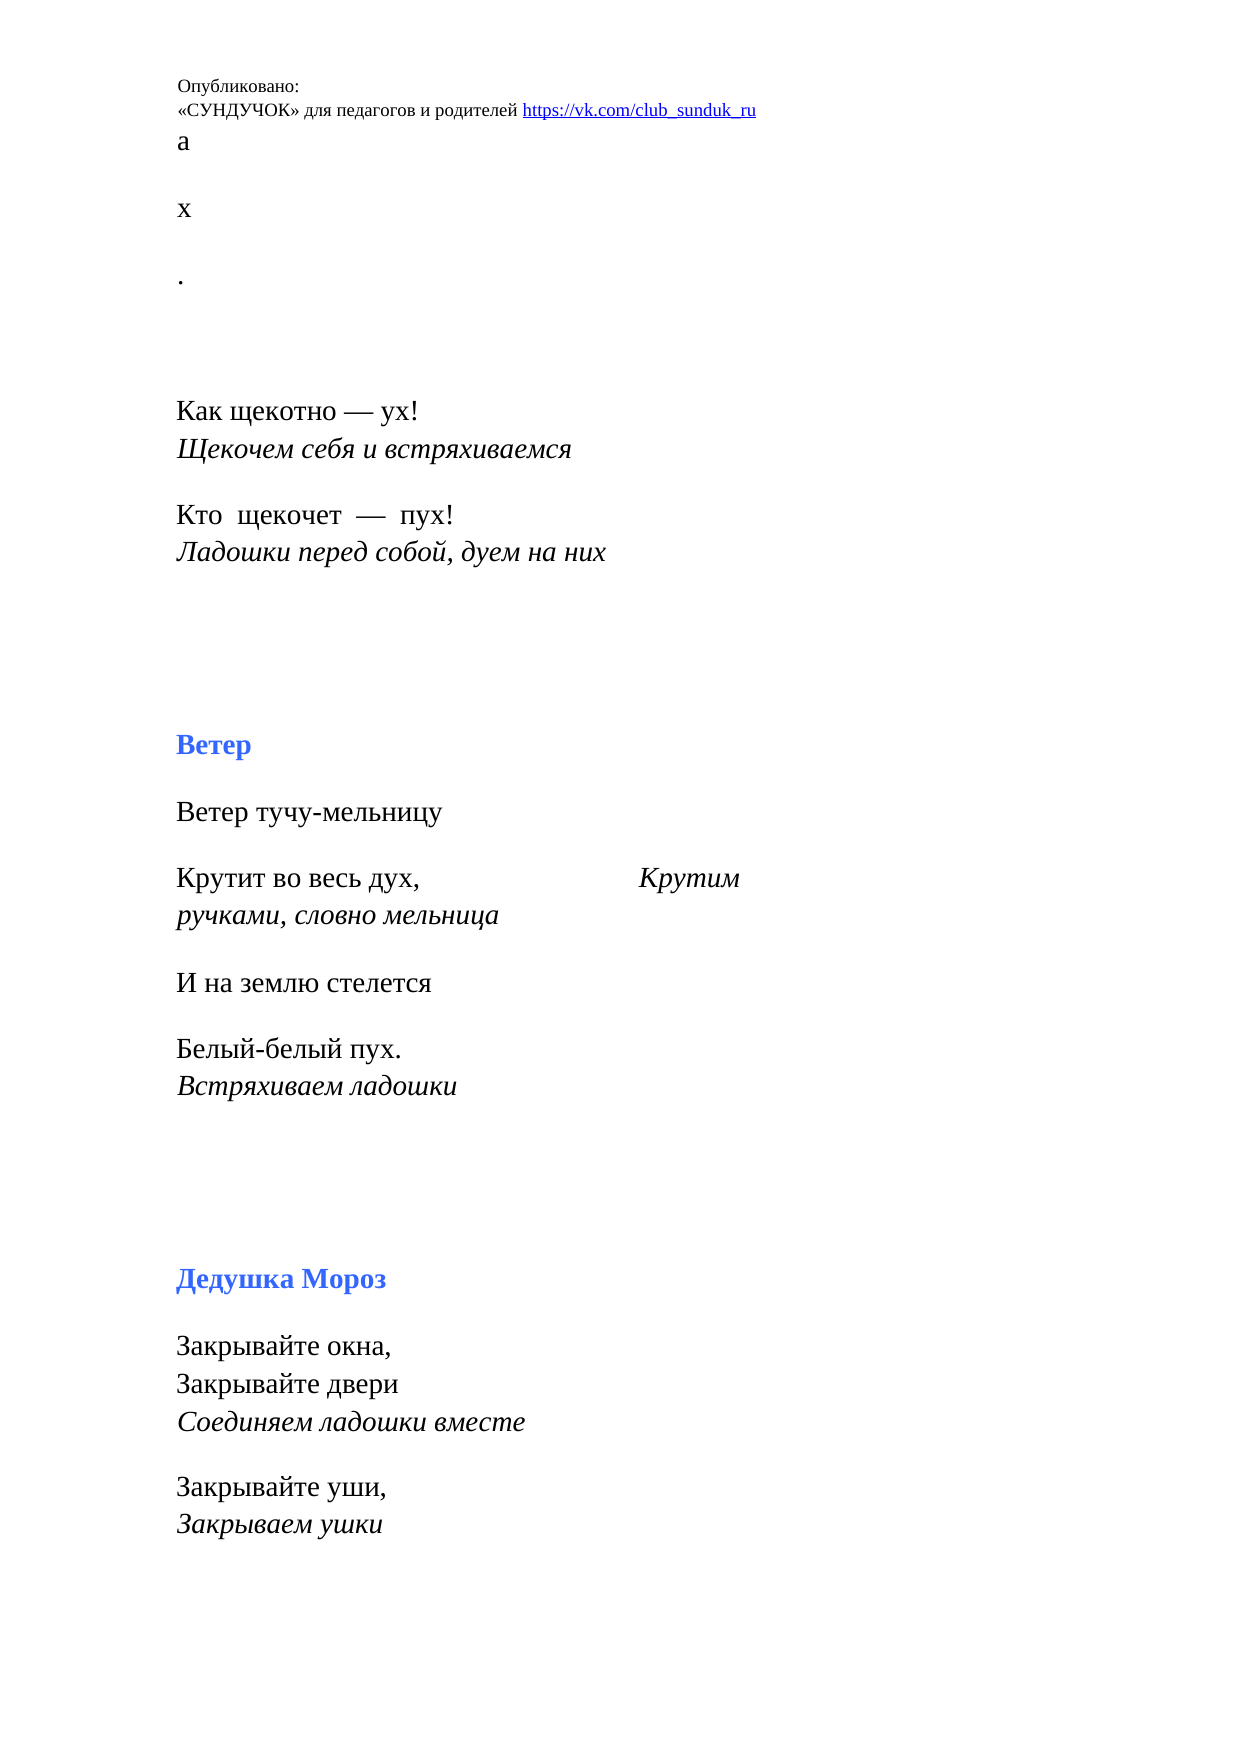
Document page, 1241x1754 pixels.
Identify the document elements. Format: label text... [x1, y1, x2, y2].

subtitle Ветер [176, 727, 756, 761]
text Закрывайте окна, [176, 1328, 756, 1362]
text Ветер тучу-мельницу [176, 794, 756, 827]
subtitle Дедушка Мороз [176, 1262, 756, 1295]
text Закрывайте двери Соединяем ладошки вместе [176, 1367, 755, 1437]
text Крутит во весь дух, Крутим ручками, словно мельница [176, 860, 755, 931]
text И на землю стелется [176, 965, 756, 999]
text Кто щекочет — пух! Ладошки перед собой, дуем на них [176, 497, 755, 568]
text Как щекотно — ух! Щекочем себя и встряхиваемся [176, 393, 755, 464]
text Закрывайте уши, Закрываем ушки [176, 1469, 756, 1540]
text Белый-белый пух. Встряхиваем ладошки [176, 1031, 755, 1102]
